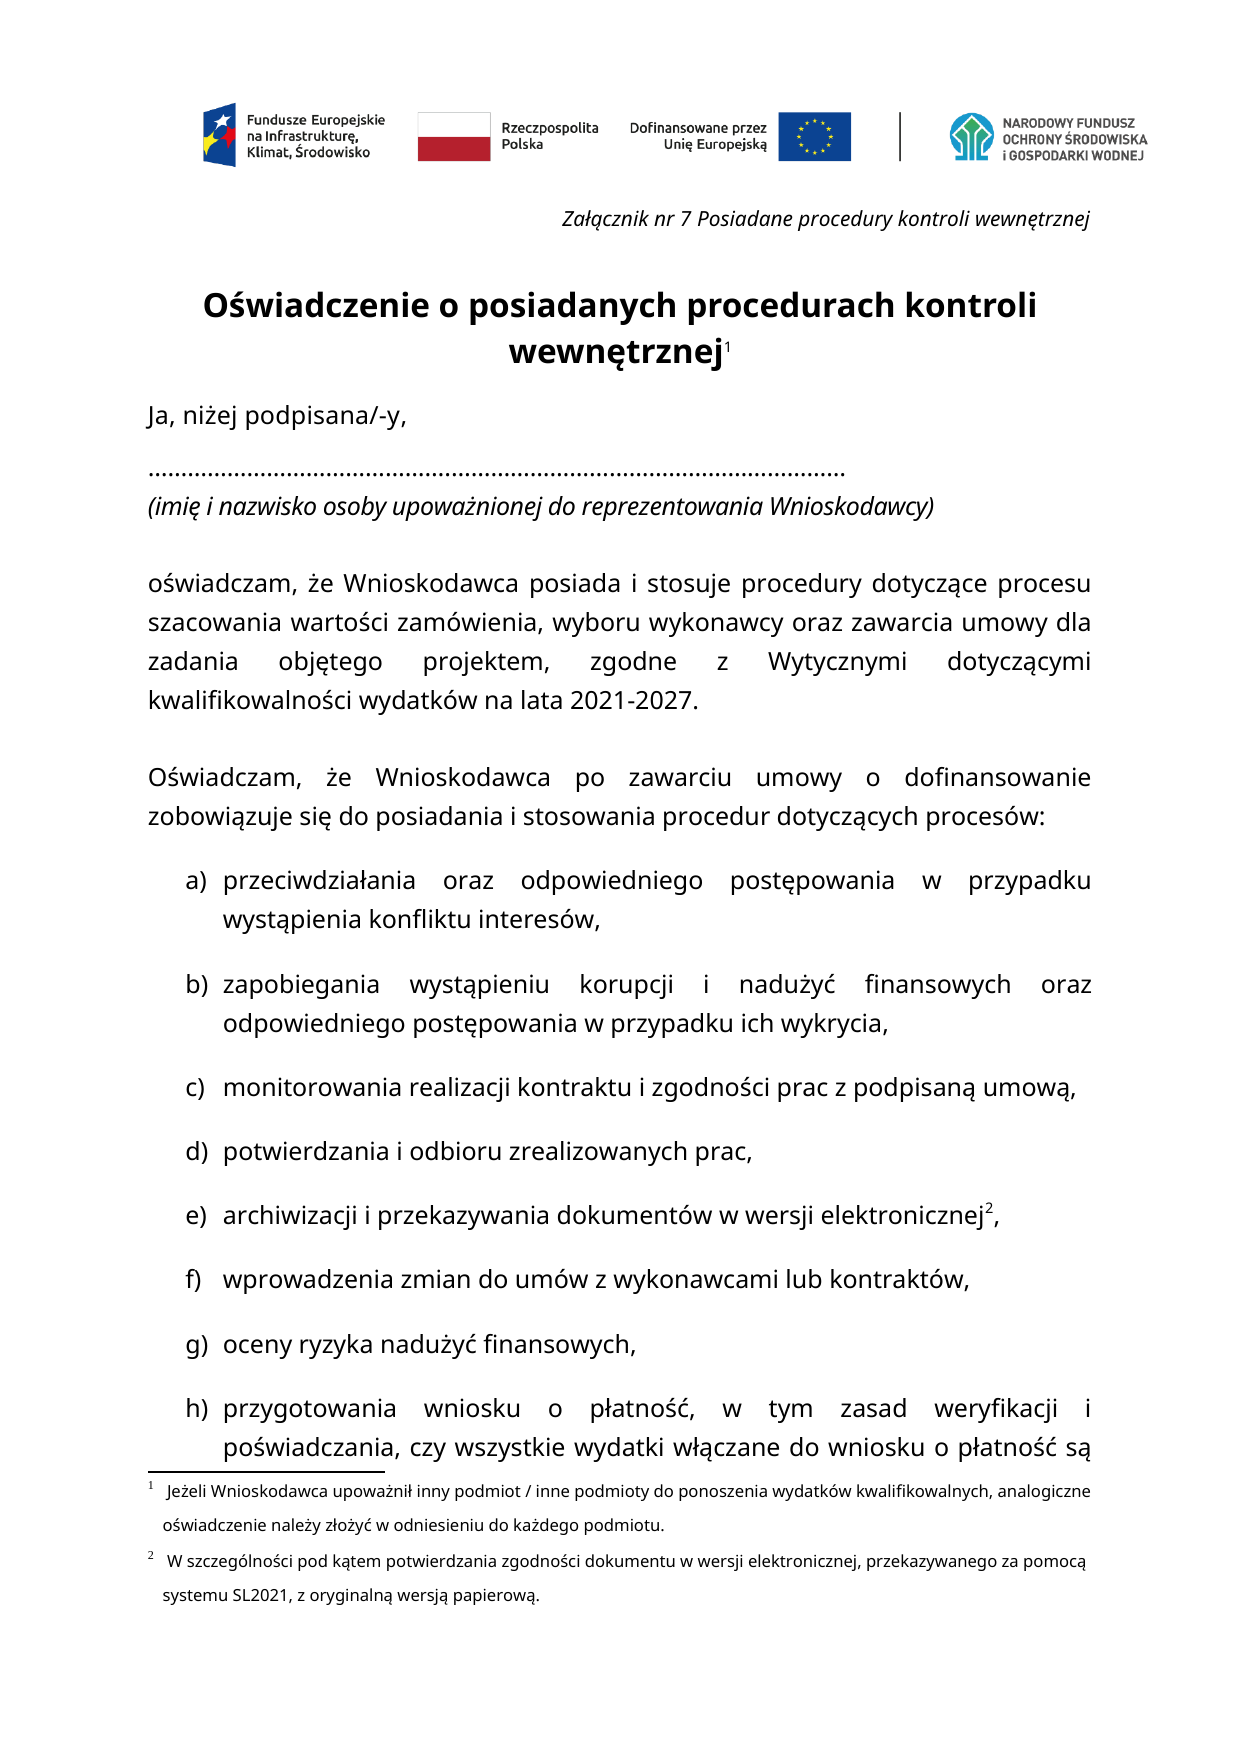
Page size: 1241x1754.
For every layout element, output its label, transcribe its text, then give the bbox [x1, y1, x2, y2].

text (imię i nazwisko osoby upoważnionej do reprezentowania Wnioskodawcy) [148, 489, 1090, 523]
list przeciwdziałania oraz odpowiedniego postępowania w przypadku wystąpienia konfliktu interesów, [185, 863, 1093, 936]
subtitle Oświadczam, że Wnioskodawca po zawarciu umowy o dofinansowanie zobowiązuje się do posiadania i stosowania procedur dotyczących procesów: [148, 759, 1093, 833]
list wprowadzenia zmian do umów z wykonawcami lub kontraktów, [185, 1262, 1093, 1296]
text ……………………………………….…………………………………………………… [148, 449, 1093, 484]
list potwierdzania i odbioru zrealizowanych prac, [185, 1134, 1093, 1168]
list oceny ryzyka nadużyć finansowych, [185, 1326, 1093, 1360]
subtitle oświadczam, że Wnioskodawca posiada i stosuje procedury dotyczące procesu szacowania wartości zamówienia, wyboru wykonawcy oraz zawarcia umowy dla zadania objętego projektem, zgodne z Wytycznymi dotyczącymi kwalifikowalności wydatków na lata 2021-2027. [148, 565, 1093, 717]
text Ja, niżej podpisana/-y, [148, 398, 1093, 432]
list zapobiegania wystąpieniu korupcji i nadużyć finansowych oraz odpowiedniego postępowania w przypadku ich wykrycia, [185, 966, 1093, 1039]
title Oświadczenie o posiadanych procedurach kontroli wewnętrznej [148, 282, 1093, 373]
list archiwizacji i przekazywania dokumentów w wersji elektronicznej, [185, 1198, 1093, 1232]
list monitorowania realizacji kontraktu i zgodności prac z podpisaną umową, [185, 1069, 1093, 1104]
picture [186, 86, 1160, 183]
